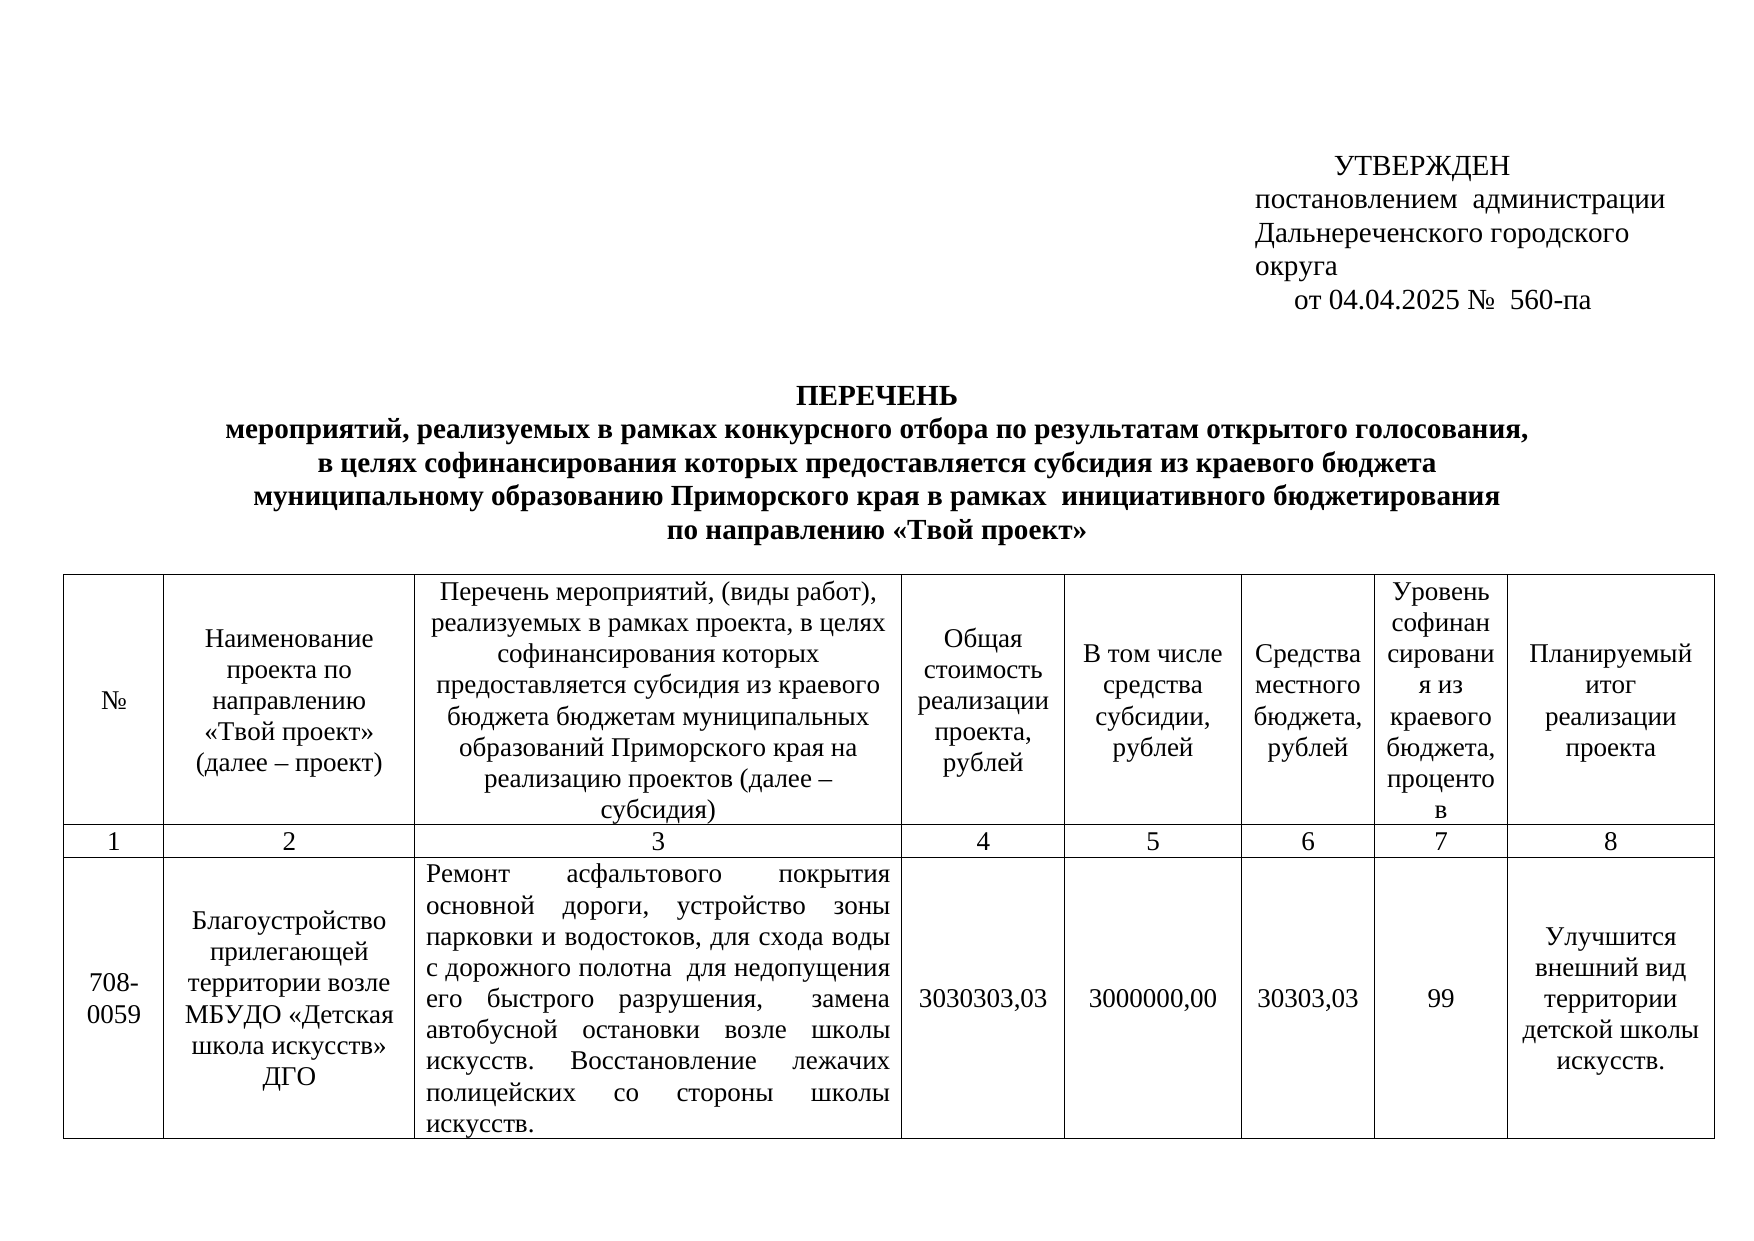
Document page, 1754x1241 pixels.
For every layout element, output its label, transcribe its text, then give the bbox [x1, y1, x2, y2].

table_cell 6 [1242, 825, 1374, 857]
text ПЕРЕЧЕНЬ [75, 378, 1679, 411]
text Дальнереченского городского округа [1255, 215, 1679, 282]
table_cell Ремонт асфальтового покрытия основной дороги, устройство зоны парковки и водостоков, для схода воды с дорожного полотна для недопущения его быстрого разрушения, замена автобусной остановки возле школы искусств. Восстановление лежачих полицейских со стороны школы искусств. [415, 858, 901, 1138]
table_cell 4 [902, 825, 1064, 857]
table_header Уровень софинансирования из краевого бюджета, процентов [1375, 575, 1507, 824]
table_cell 3030303,03 [902, 858, 1064, 1138]
table_cell 7 [1375, 825, 1507, 857]
table_cell 3 [415, 825, 901, 857]
table_header № [64, 575, 163, 824]
table_cell Благоустройство прилегающей территории возле МБУДО «Детская школа искусств» ДГО [164, 858, 414, 1138]
table_cell 2 [164, 825, 414, 857]
text от 04.04.2025 № 560-па [75, 282, 1679, 315]
table_header Средства местного бюджета, рублей [1242, 575, 1374, 824]
table_cell 3000000,00 [1065, 858, 1241, 1138]
table_cell 30303,03 [1242, 858, 1374, 1138]
table_header Перечень мероприятий, (виды работ), реализуемых в рамках проекта, в целях софинансирования которых предоставляется субсидия из краевого бюджета бюджетам муниципальных образований Приморского края на реализацию проектов (далее – субсидия) [415, 575, 901, 824]
text постановлением администрации [1181, 181, 1679, 215]
text УТВЕРЖДЕН [960, 148, 1679, 181]
text муниципальному образованию Приморского края в рамках инициативного бюджетирования [75, 478, 1679, 512]
table_cell 5 [1065, 825, 1241, 857]
text мероприятий, реализуемых в рамках конкурсного отбора по результатам открытого голосования, [75, 411, 1679, 445]
table_header Наименование проекта по направлению «Твой проект» (далее – проект) [164, 575, 414, 824]
table_cell 8 [1508, 825, 1714, 857]
table_header Общая стоимость реализации проекта, рублей [902, 575, 1064, 824]
text по направлению «Твой проект» [75, 512, 1679, 545]
table_cell 99 [1375, 858, 1507, 1138]
table_header В том числе средства субсидии, рублей [1065, 575, 1241, 824]
table_cell 1 [64, 825, 163, 857]
table_header Планируемый итог реализации проекта [1508, 575, 1714, 824]
text в целях софинансирования которых предоставляется субсидия из краевого бюджета [75, 445, 1679, 478]
table_cell Улучшится внешний вид территории детской школы искусств. [1508, 858, 1714, 1138]
table_cell 708-0059 [64, 858, 163, 1138]
